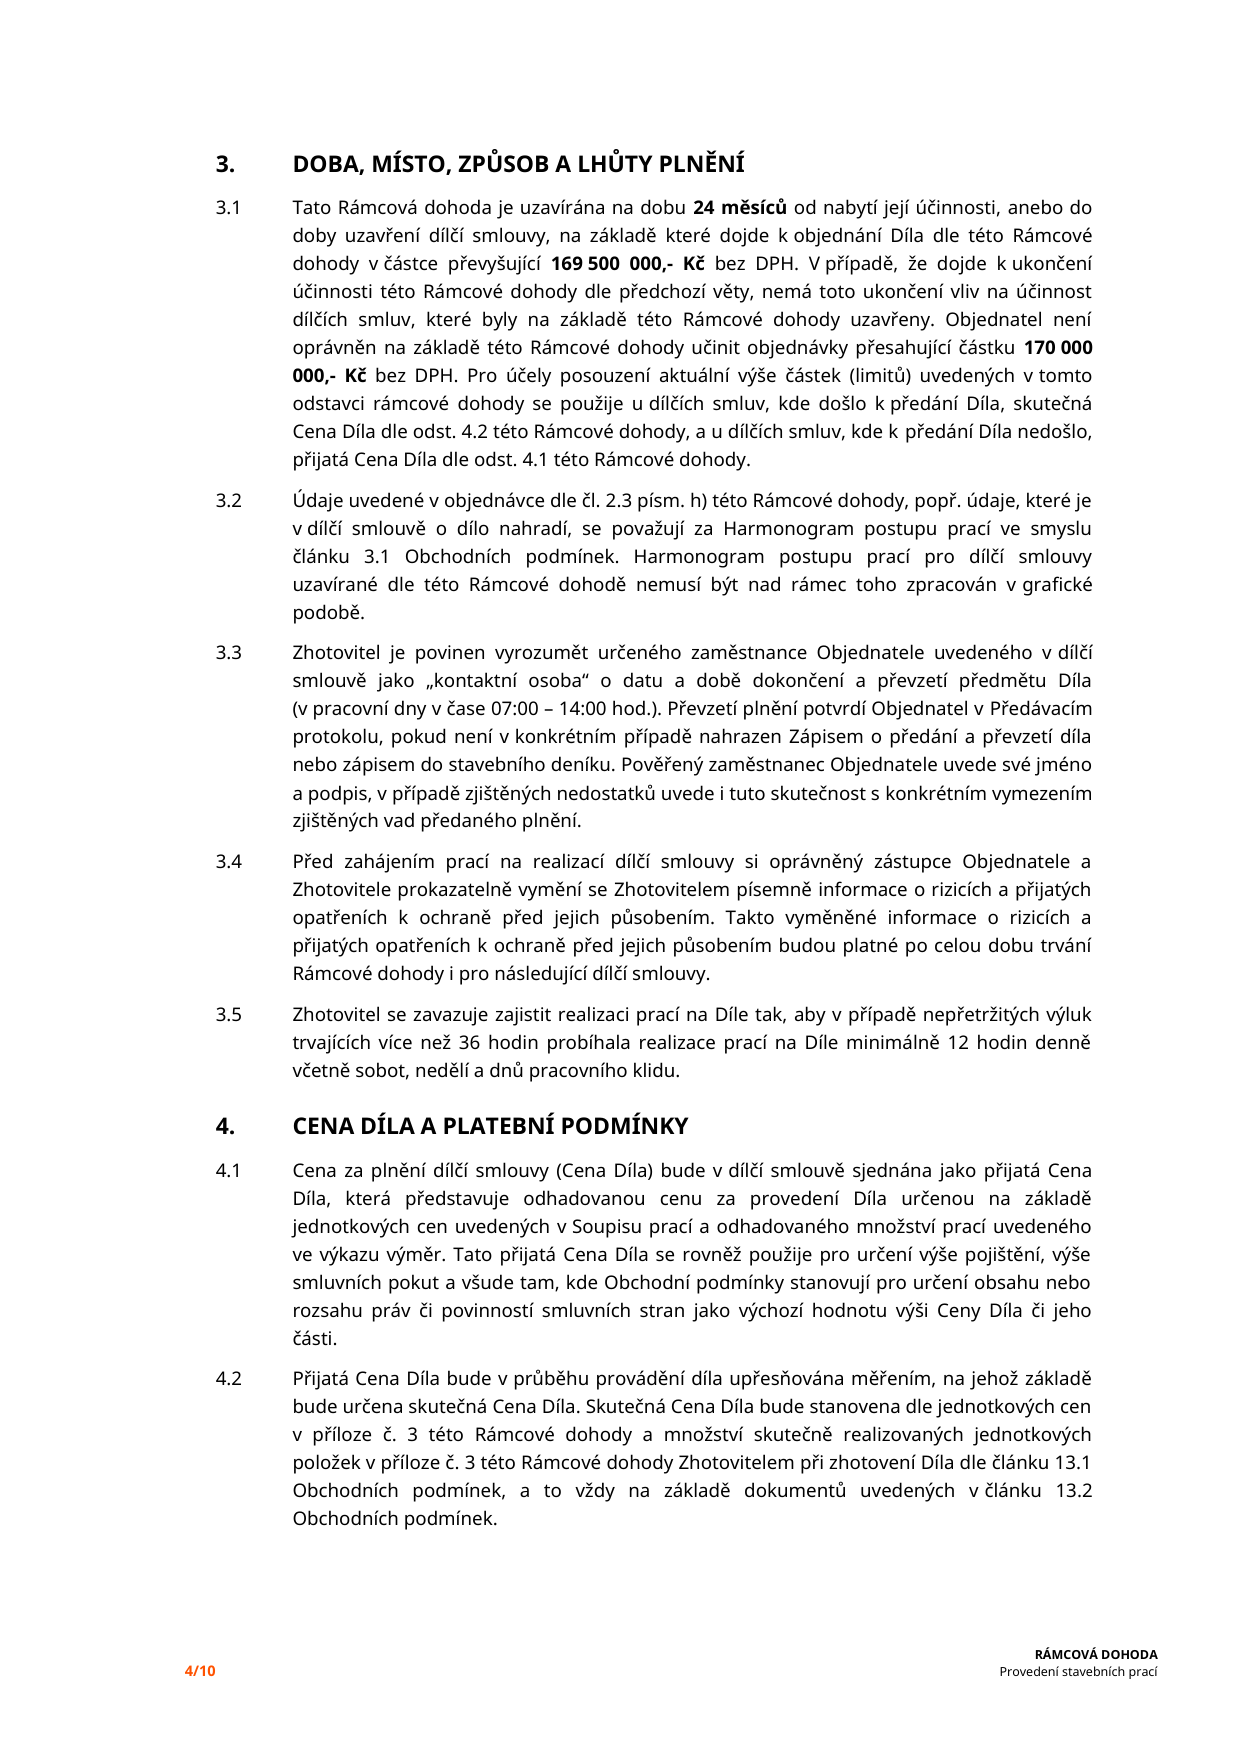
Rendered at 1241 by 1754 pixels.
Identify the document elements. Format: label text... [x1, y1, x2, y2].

text Přijatá Cena Díla bude v průběhu provádění díla upřesňována měřením, na jehož základě bude určena skutečná Cena Díla. Skutečná Cena Díla bude stanovena dle jednotkových cen v příloze č. 3 této Rámcové dohody a množství skutečně realizovaných jednotkových položek v příloze č. 3 této Rámcové dohody Zhotovitelem při zhotovení Díla dle článku 13.1 Obchodních podmínek, a to vždy na základě dokumentů uvedených v článku 13.2 Obchodních podmínek. [216, 1366, 1093, 1531]
text Cena za plnění dílčí smlouvy (Cena Díla) bude v dílčí smlouvě sjednána jako přijatá Cena Díla, která představuje odhadovanou cenu za provedení Díla určenou na základě jednotkových cen uvedených v Soupisu prací a odhadovaného množství prací uvedeného ve výkazu výměr. Tato přijatá Cena Díla se rovněž použije pro určení výše pojištění, výše smluvních pokut a všude tam, kde Obchodní podmínky stanovují pro určení obsahu nebo rozsahu práv či povinností smluvních stran jako výchozí hodnotu výši Ceny Díla či jeho části. [216, 1157, 1093, 1351]
text CENA DÍLA A PLATEBNÍ PODMÍNKY [216, 1110, 1093, 1141]
text Před zahájením prací na realizací dílčí smlouvy si oprávněný zástupce Objednatele a Zhotovitele prokazatelně vymění se Zhotovitelem písemně informace o rizicích a přijatých opatřeních k ochraně před jejich působením. Takto vyměněné informace o rizicích a přijatých opatřeních k ochraně před jejich působením budou platné po celou dobu trvání Rámcové dohody i pro následující dílčí smlouvy. [216, 848, 1093, 986]
text Zhotovitel je povinen vyrozumět určeného zaměstnance Objednatele uvedeného v dílčí smlouvě jako „kontaktní osoba“ o datu a době dokončení a převzetí předmětu Díla (v pracovní dny v čase 07:00 – 14:00 hod.). Převzetí plnění potvrdí Objednatel v Předávacím protokolu, pokud není v konkrétním případě nahrazen Zápisem o předání a převzetí díla nebo zápisem do stavebního deníku. Pověřený zaměstnanec Objednatele uvede své jméno a podpis, v případě zjištěných nedostatků uvede i tuto skutečnost s konkrétním vymezením zjištěných vad předaného plnění. [216, 640, 1093, 833]
text Údaje uvedené v objednávce dle čl. 2.3 písm. h) této Rámcové dohody, popř. údaje, které je v dílčí smlouvě o dílo nahradí, se považují za Harmonogram postupu prací ve smyslu článku 3.1 Obchodních podmínek. Harmonogram postupu prací pro dílčí smlouvy uzavírané dle této Rámcové dohodě nemusí být nad rámec toho zpracován v grafické podobě. [216, 487, 1093, 625]
text Tato Rámcová dohoda je uzavírána na dobu 24 měsíců od nabytí její účinnosti, anebo do doby uzavření dílčí smlouvy, na základě které dojde k objednání Díla dle této Rámcové dohody v částce převyšující 169 500 000,- Kč bez DPH. V případě, že dojde k ukončení účinnosti této Rámcové dohody dle předchozí věty, nemá toto ukončení vliv na účinnost dílčích smluv, které byly na základě této Rámcové dohody uzavřeny. Objednatel není oprávněn na základě této Rámcové dohody učinit objednávky přesahující částku 170 000 000,- Kč bez DPH. Pro účely posouzení aktuální výše částek (limitů) uvedených v tomto odstavci rámcové dohody se použije u dílčích smluv, kde došlo k předání Díla, skutečná Cena Díla dle odst. 4.2 této Rámcové dohody, a u dílčích smluv, kde k předání Díla nedošlo, přijatá Cena Díla dle odst. 4.1 této Rámcové dohody. [216, 194, 1093, 472]
text Zhotovitel se zavazuje zajistit realizaci prací na Díle tak, aby v případě nepřetržitých výluk trvajících více než 36 hodin probíhala realizace prací na Díle minimálně 12 hodin denně včetně sobot, nedělí a dnů pracovního klidu. [216, 1001, 1093, 1082]
text DOBA, MÍSTO, ZPŮSOB A LHŮTY PLNĚNÍ [216, 147, 1093, 179]
